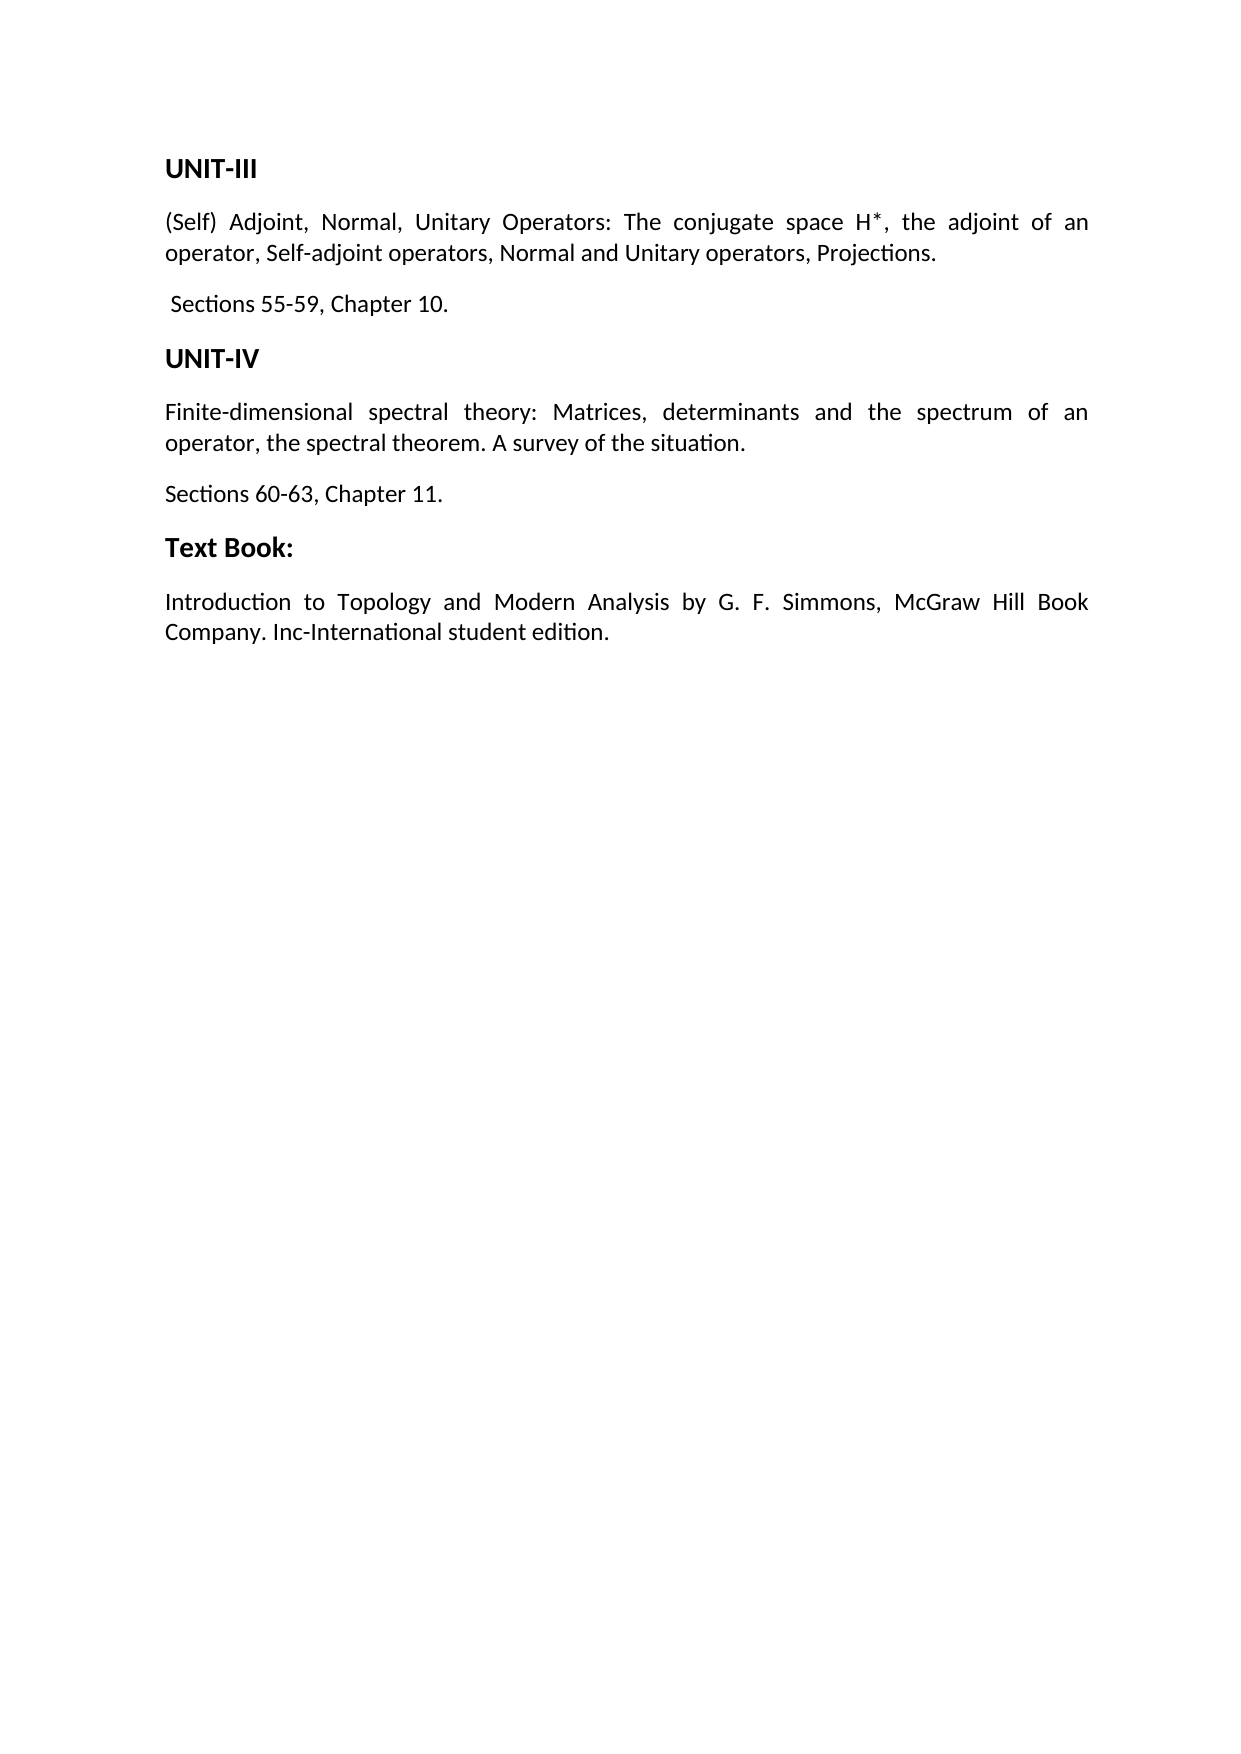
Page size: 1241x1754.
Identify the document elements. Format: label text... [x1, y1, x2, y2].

text Finite-dimensional spectral theory: Matrices, determinants and the spectrum of an operator, the spectral theorem. A survey of the situation. [165, 396, 1090, 457]
text UNIT-III [165, 150, 1090, 186]
text UNIT-IV [165, 340, 1090, 375]
text Sections 55-59, Chapter 10. [165, 288, 1090, 319]
text Introduction to Topology and Modern Analysis by G. F. Simmons, McGraw Hill Book Company. Inc-International student edition. [165, 586, 1090, 647]
text Sections 60-63, Chapter 11. [165, 478, 1090, 508]
text Text Book: [165, 529, 1090, 565]
text (Self) Adjoint, Normal, Unitary Operators: The conjugate space H*, the adjoint of an operator, Self-adjoint operators, Normal and Unitary operators, Projections. [165, 206, 1090, 267]
